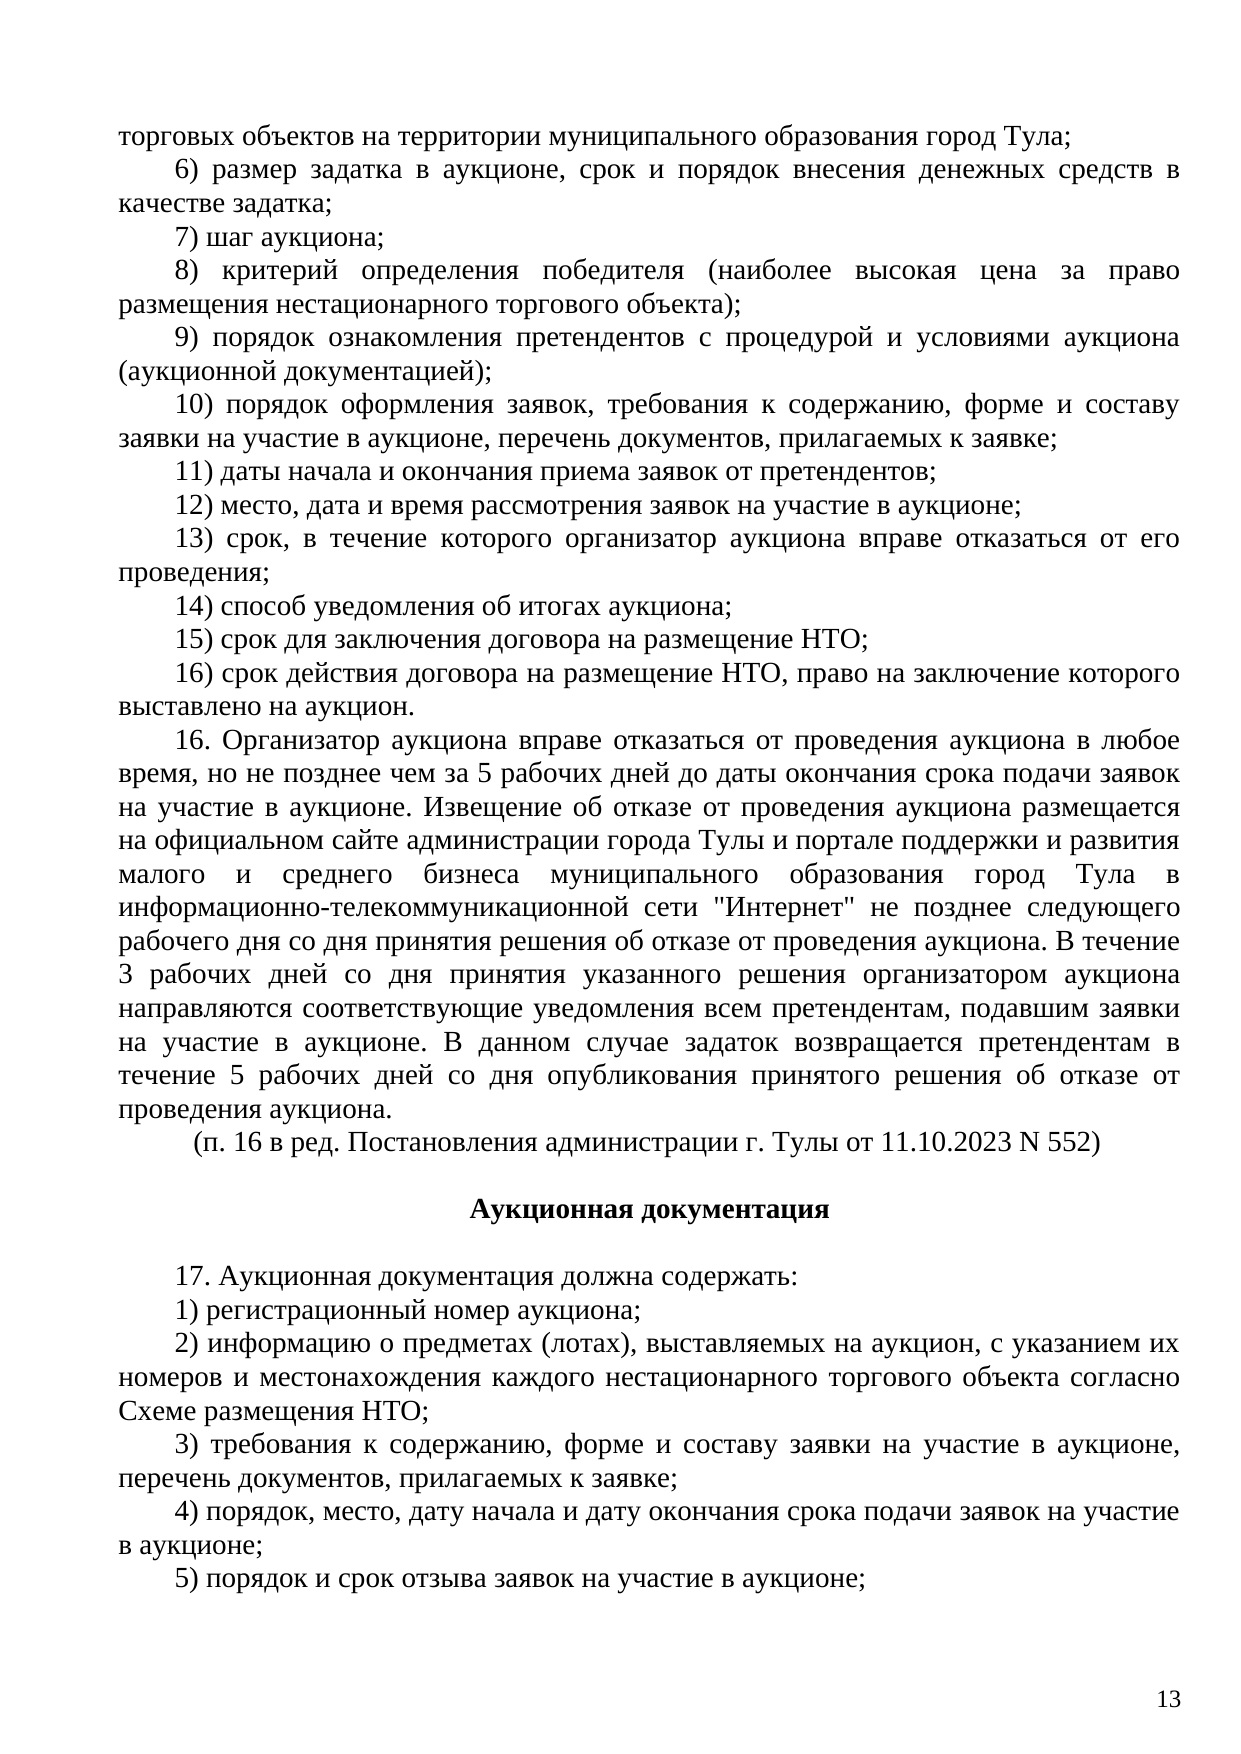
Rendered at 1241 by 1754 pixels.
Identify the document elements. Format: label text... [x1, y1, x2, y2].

text 17. Аукционная документация должна содержать: [118, 1258, 1181, 1292]
text 1) регистрационный номер аукциона; [118, 1292, 1181, 1326]
text 6) размер задатка в аукционе, срок и порядок внесения денежных средств в качестве задатка; [118, 152, 1181, 219]
text 13) срок, в течение которого организатор аукциона вправе отказаться от его проведения; [118, 521, 1181, 588]
text 2) информацию о предметах (лотах), выставляемых на аукцион, с указанием их номеров и местонахождения каждого нестационарного торгового объекта согласно Схеме размещения НТО; [118, 1326, 1181, 1426]
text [118, 118, 1181, 152]
text 11) даты начала и окончания приема заявок от претендентов; [118, 453, 1181, 487]
text 9) порядок ознакомления претендентов с процедурой и условиями аукциона (аукционной документацией); [118, 319, 1181, 386]
text 3) требования к содержанию, форме и составу заявки на участие в аукционе, перечень документов, прилагаемых к заявке; [118, 1426, 1181, 1493]
text 5) порядок и срок отзыва заявок на участие в аукционе; [118, 1560, 1181, 1594]
text 10) порядок оформления заявок, требования к содержанию, форме и составу заявки на участие в аукционе, перечень документов, прилагаемых к заявке; [118, 386, 1181, 453]
text 8) критерий определения победителя (наиболее высокая цена за право размещения нестационарного торгового объекта); [118, 252, 1181, 319]
text (п. 16 в ред. Постановления администрации г. Тулы от 11.10.2023 N 552) [118, 1124, 1181, 1158]
text 16. Организатор аукциона вправе отказаться от проведения аукциона в любое время, но не позднее чем за 5 рабочих дней до даты окончания срока подачи заявок на участие в аукционе. Извещение об отказе от проведения аукциона размещается на официальном сайте администрации города Тулы и портале поддержки и развития малого и среднего бизнеса муниципального образования город Тула в информационно-телекоммуникационной сети "Интернет" не позднее следующего рабочего дня со дня принятия решения об отказе от проведения аукциона. В течение 3 рабочих дней со дня принятия указанного решения организатором аукциона направляются соответствующие уведомления всем претендентам, подавшим заявки на участие в аукционе. В данном случае задаток возвращается претендентам в течение 5 рабочих дней со дня опубликования принятого решения об отказе от проведения аукциона. [118, 722, 1181, 1124]
text 4) порядок, место, дату начала и дату окончания срока подачи заявок на участие в аукционе; [118, 1493, 1181, 1560]
title Аукционная документация [118, 1191, 1181, 1225]
text 12) место, дата и время рассмотрения заявок на участие в аукционе; [118, 487, 1181, 521]
text 14) способ уведомления об итогах аукциона; [118, 588, 1181, 621]
text 15) срок для заключения договора на размещение НТО; [118, 621, 1181, 655]
text 7) шаг аукциона; [118, 219, 1181, 252]
text 16) срок действия договора на размещение НТО, право на заключение которого выставлено на аукцион. [118, 655, 1181, 722]
